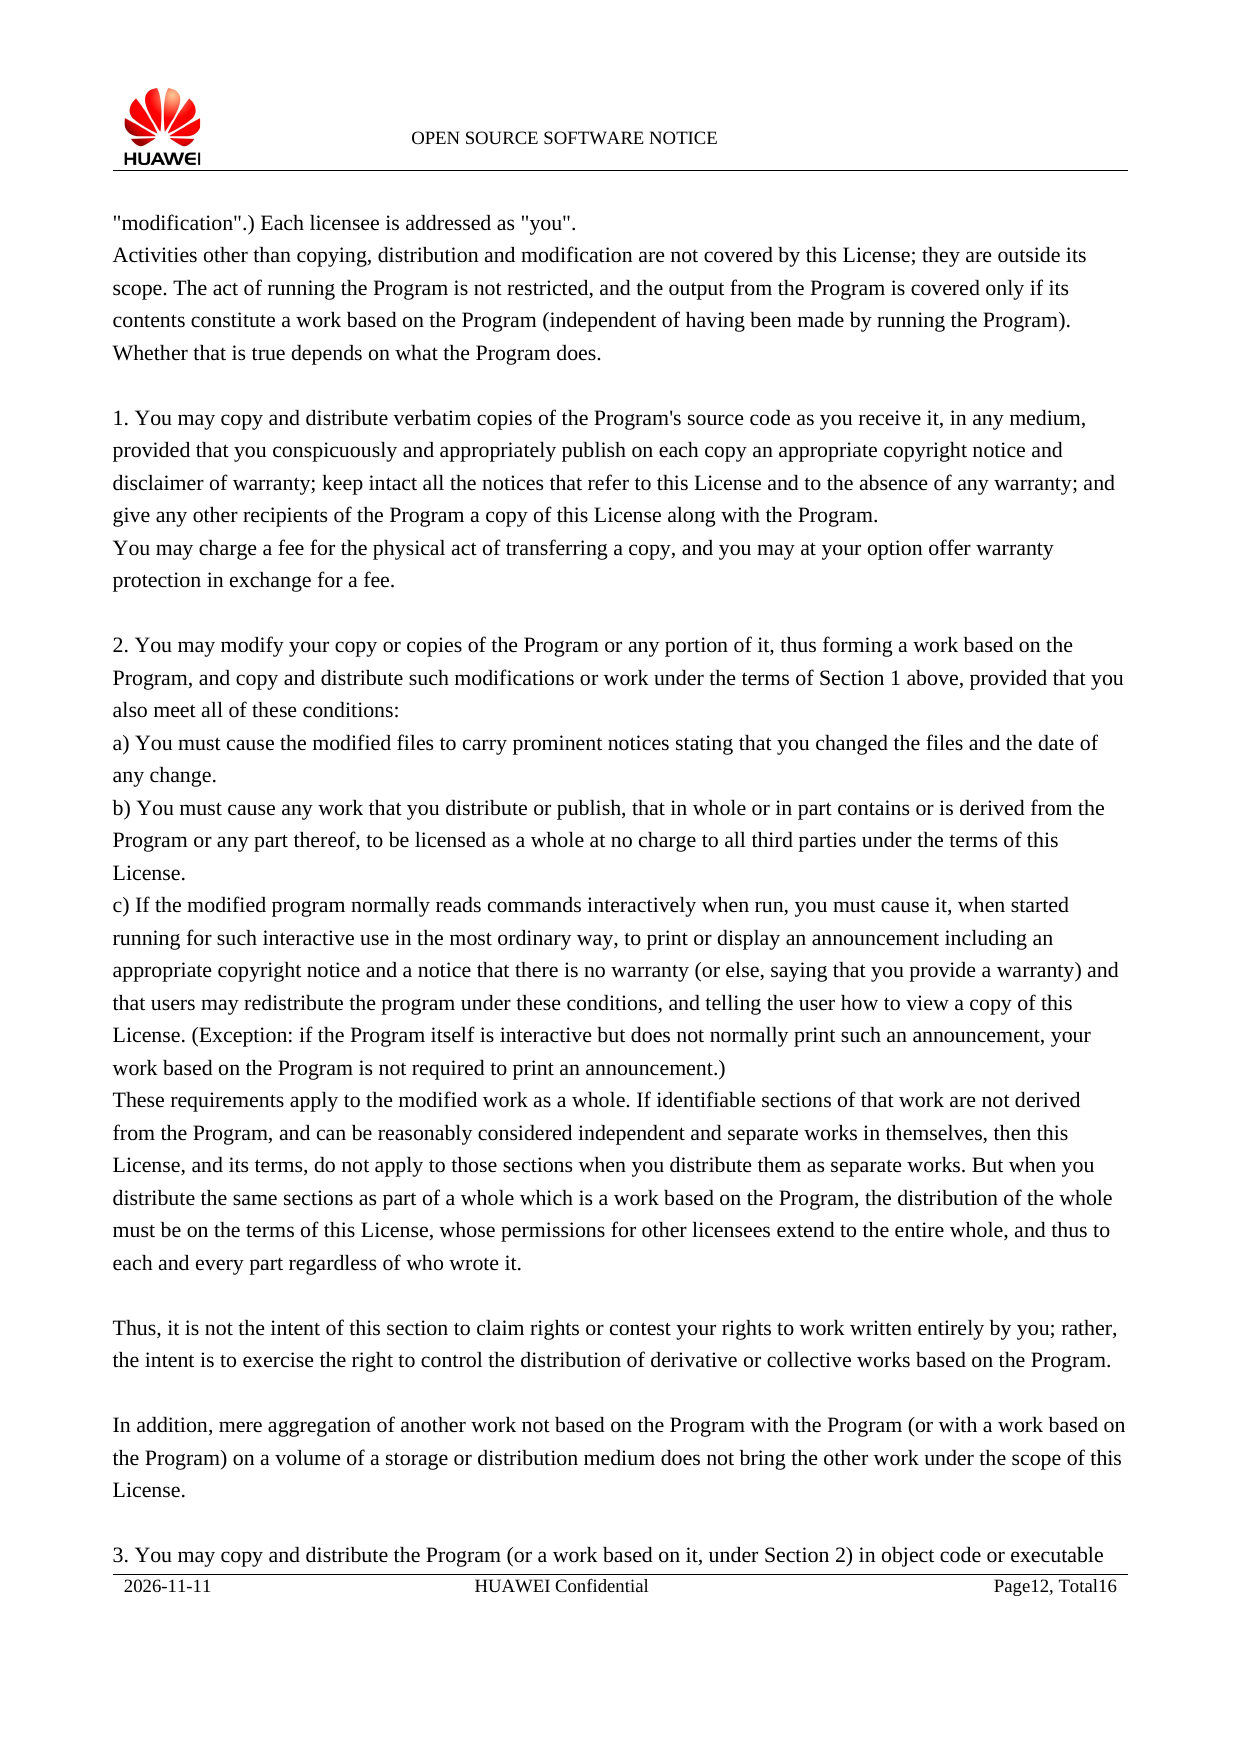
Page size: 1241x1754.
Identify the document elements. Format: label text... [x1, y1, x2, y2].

picture [124, 88, 201, 165]
